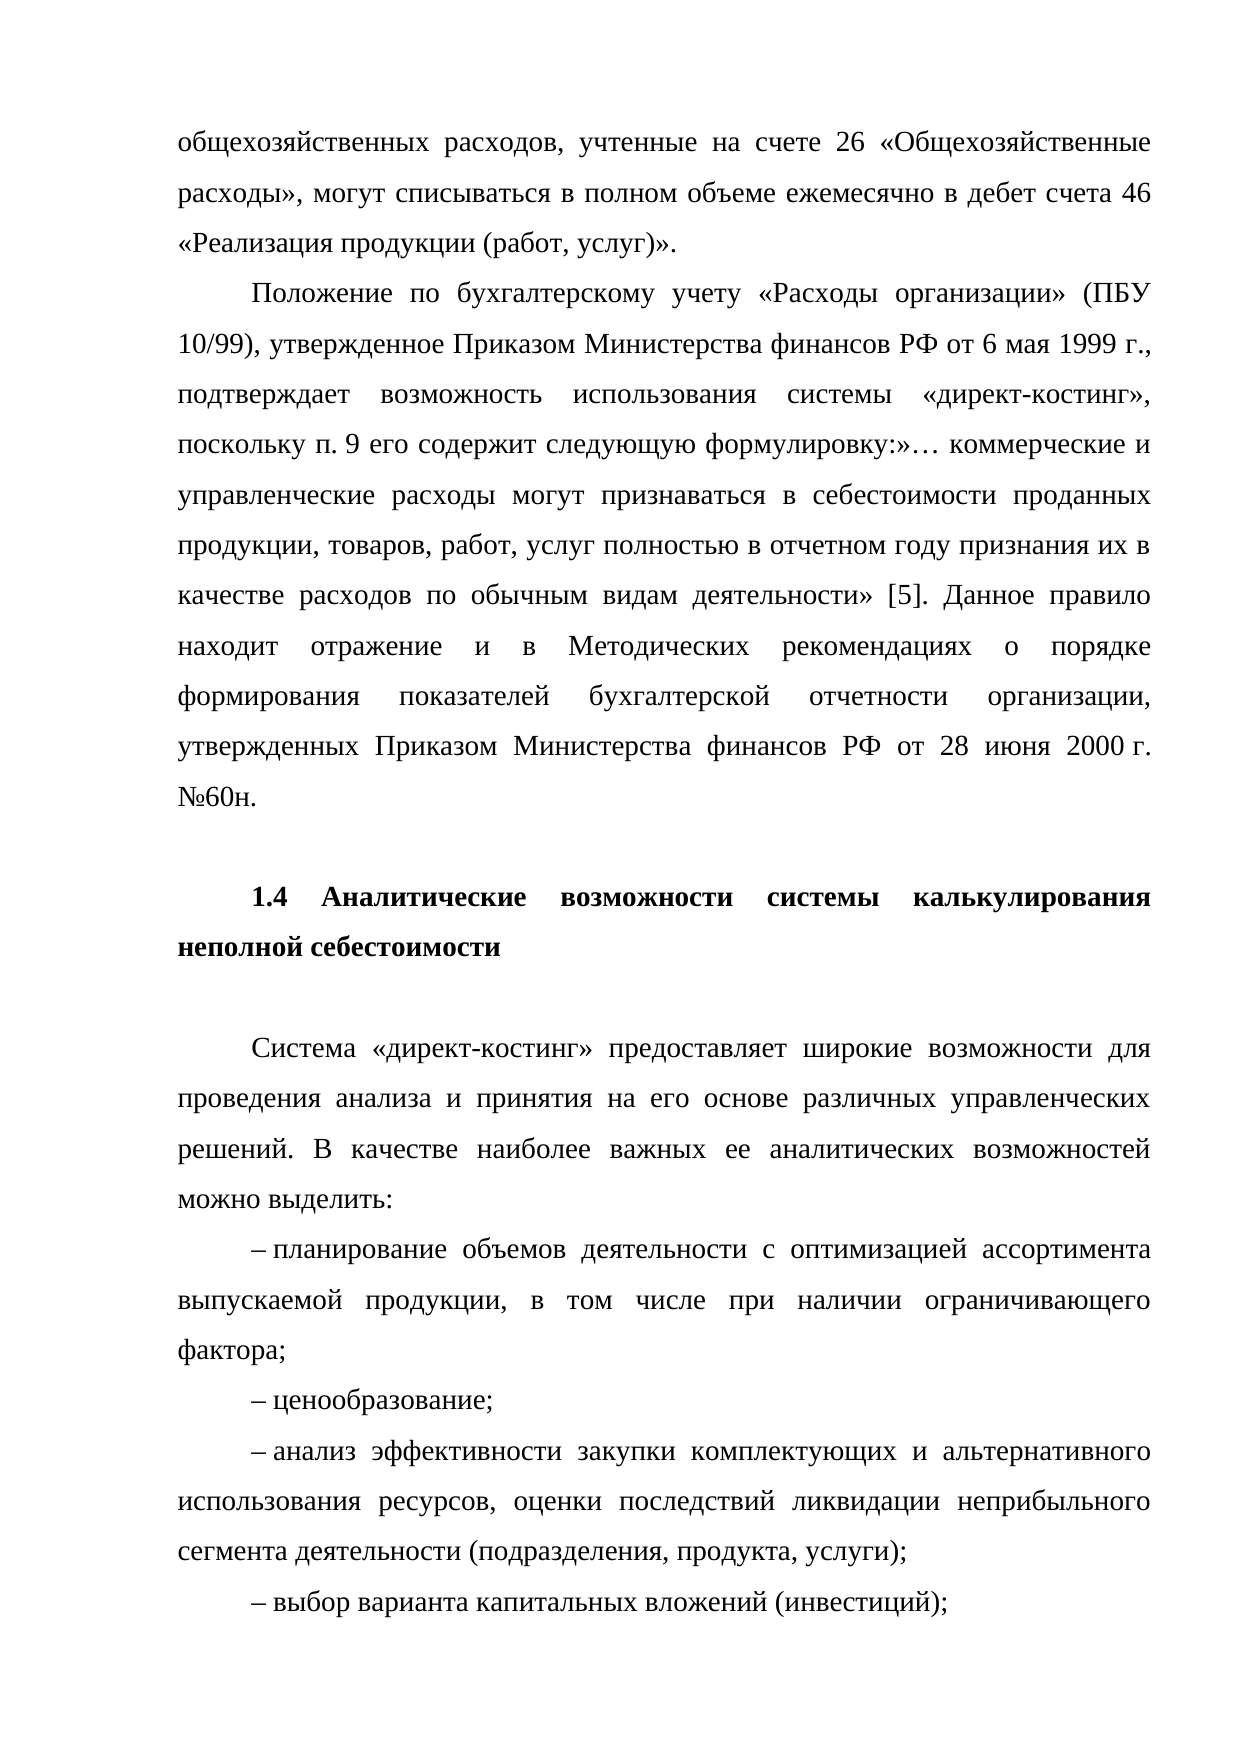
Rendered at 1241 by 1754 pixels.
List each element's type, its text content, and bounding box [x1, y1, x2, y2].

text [177, 124, 1152, 259]
text Система «директ-костинг» предоставляет широкие возможности для проведения анализа и принятия на его основе различных управленческих решений. В качестве наиболее важных ее аналитических возможностей можно выделить: [177, 1030, 1152, 1215]
subtitle 1.4 Аналитические возможности системы калькулирования неполной себестоимости [177, 879, 1152, 963]
text – анализ эффективности закупки комплектующих и альтернативного использования ресурсов, оценки последствий ликвидации неприбыльного сегмента деятельности (подразделения, продукта, услуги); [177, 1433, 1152, 1567]
text – ценообразование; [177, 1382, 1152, 1416]
text – выбор варианта капитальных вложений (инвестиций); [177, 1584, 1152, 1617]
text – планирование объемов деятельности с оптимизацией ассортимента выпускаемой продукции, в том числе при наличии ограничивающего фактора; [177, 1231, 1152, 1366]
text Положение по бухгалтерскому учету «Расходы организации» (ПБУ 10/99), утвержденное Приказом Министерства финансов РФ от 6 мая 1999 г., подтверждает возможность использования системы «директ-костинг», поскольку п. 9 его содержит следующую формулировку:»… коммерческие и управленческие расходы могут признаваться в себестоимости проданных продукции, товаров, работ, услуг полностью в отчетном году признания их в качестве расходов по обычным видам деятельности» [5]. Данное правило находит отражение и в Методических рекомендациях о порядке формирования показателей бухгалтерской отчетности организации, утвержденных Приказом Министерства финансов РФ от 28 июня 2000 г. №60н. [177, 276, 1152, 812]
